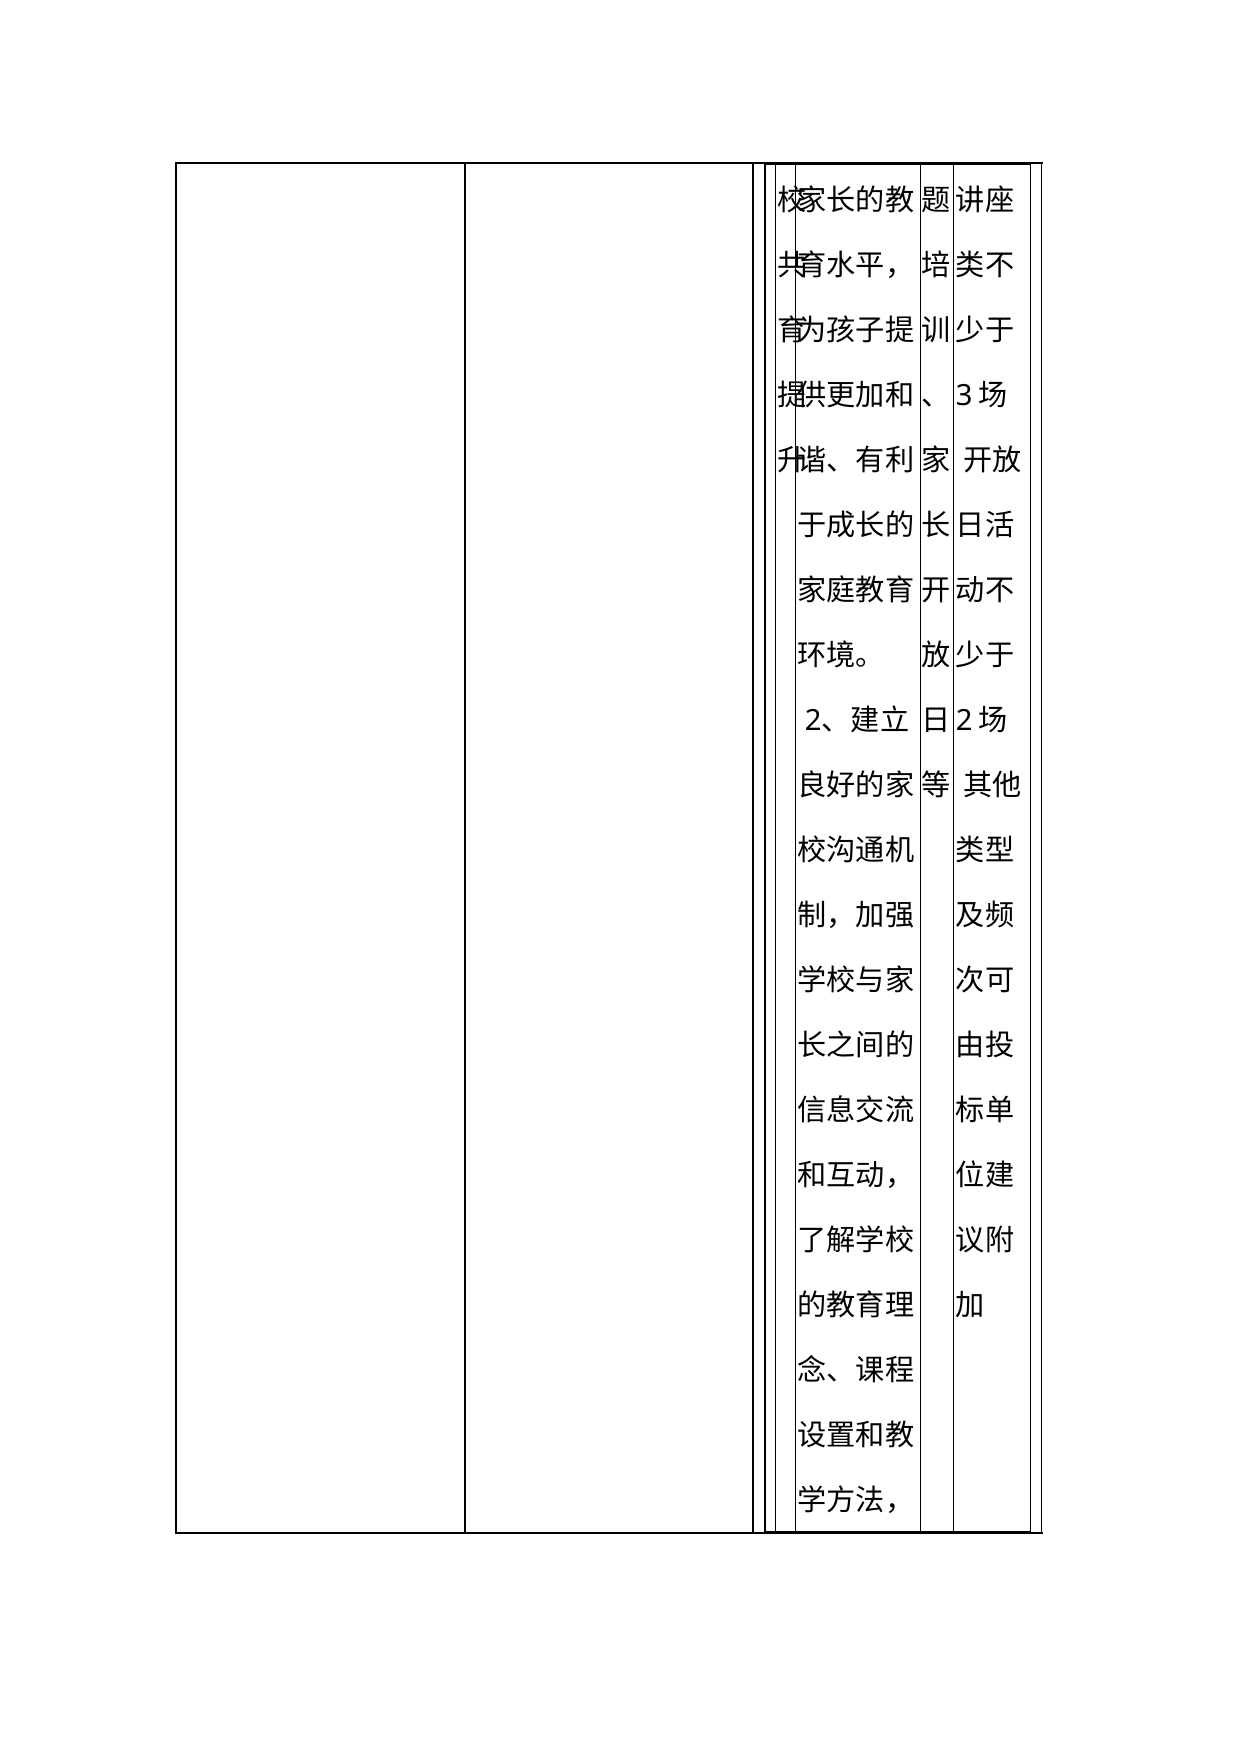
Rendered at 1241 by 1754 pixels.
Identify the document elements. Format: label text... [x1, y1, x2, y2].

table_cell [466, 164, 752, 1532]
table_cell 1 [177, 164, 464, 1532]
table_cell [921, 165, 953, 1531]
table_cell [754, 164, 764, 1532]
table_cell [766, 165, 775, 1531]
table_cell [1031, 164, 1041, 1532]
table_cell [954, 165, 1030, 1531]
table_cell [776, 165, 795, 1531]
table_cell [796, 165, 920, 1531]
